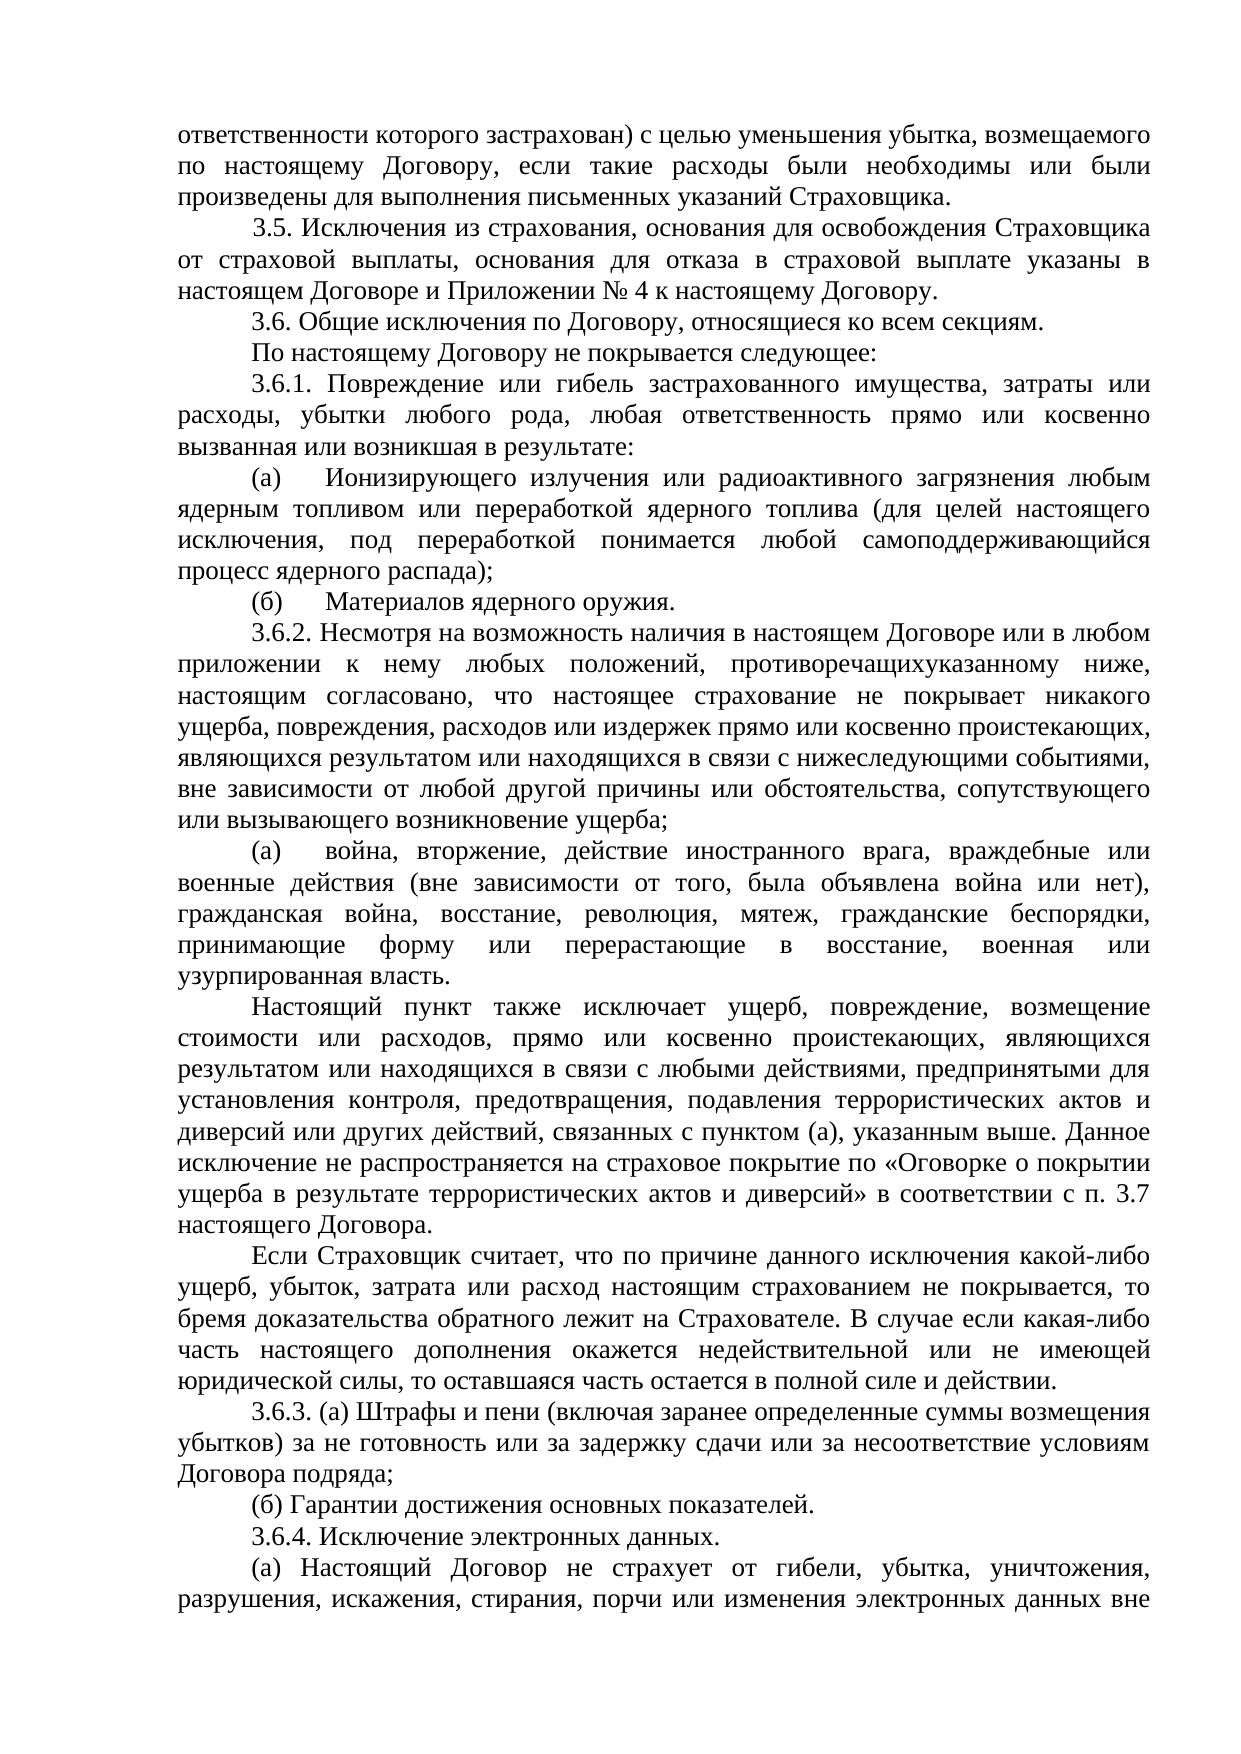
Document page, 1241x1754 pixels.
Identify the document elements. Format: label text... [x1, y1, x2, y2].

text 3.6.3. (а) Штрафы и пени (включая заранее определенные суммы возмещения убытков) за не готовность или за задержку сдачи или за несоответствие условиям Договора подряда; [177, 1395, 1152, 1488]
text (а) Ионизирующего излучения или радиоактивного загрязнения любым ядерным топливом или переработкой ядерного топлива (для целей настоящего исключения, под переработкой понимается любой самоподдерживающийся процесс ядерного распада); [177, 461, 1152, 585]
text Настоящий пункт также исключает ущерб, повреждение, возмещение стоимости или расходов, прямо или косвенно проистекающих, являющихся результатом или находящихся в связи с любыми действиями, предпринятыми для установления контроля, предотвращения, подавления террористических актов и диверсий или других действий, связанных с пунктом (а), указанным выше. Данное исключение не распространяется на страховое покрытие по «Оговорке о покрытии ущерба в результате террористических актов и диверсий» в соответствии с п. 3.7 настоящего Договора. [177, 990, 1152, 1239]
text По настоящему Договору не покрывается следующее: [177, 336, 1152, 367]
text (а) война, вторжение, действие иностранного врага, враждебные или военные действия (вне зависимости от того, была объявлена война или нет), гражданская война, восстание, революция, мятеж, гражданские беспорядки, принимающие форму или перерастающие в восстание, военная или узурпированная власть. [177, 834, 1152, 990]
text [177, 118, 1152, 212]
text (б) Гарантии достижения основных показателей. [177, 1488, 1152, 1520]
text 3.6.1. Повреждение или гибель застрахованного имущества, затраты или расходы, убытки любого рода, любая ответственность прямо или косвенно вызванная или возникшая в результате: [177, 367, 1152, 461]
text 3.6.4. Исключение электронных данных. [177, 1520, 1152, 1551]
text 3.6. Общие исключения по Договору, относящиеся ко всем секциям. [177, 305, 1152, 336]
text Если Страховщик считает, что по причине данного исключения какой-либо ущерб, убыток, затрата или расход настоящим страхованием не покрывается, то бремя доказательства обратного лежит на Страхователе. В случае если какая-либо часть настоящего дополнения окажется недействительной или не имеющей юридической силы, то оставшаяся часть остается в полной силе и действии. [177, 1239, 1152, 1395]
text 3.6.2. Несмотря на возможность наличия в настоящем Договоре или в любом приложении к нему любых положений, противоречащихуказанному ниже, настоящим согласовано, что настоящее страхование не покрывает никакого ущерба, повреждения, расходов или издержек прямо или косвенно проистекающих, являющихся результатом или находящихся в связи с нижеследующими событиями, вне зависимости от любой другой причины или обстоятельства, сопутствующего или вызывающего возникновение ущерба; [177, 616, 1152, 834]
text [177, 1551, 1152, 1613]
text (б) Материалов ядерного оружия. [177, 585, 1152, 616]
text 3.5. Исключения из страхования, основания для освобождения Страховщика от страховой выплаты, основания для отказа в страховой выплате указаны в настоящем Договоре и Приложении № 4 к настоящему Договору. [177, 212, 1152, 305]
